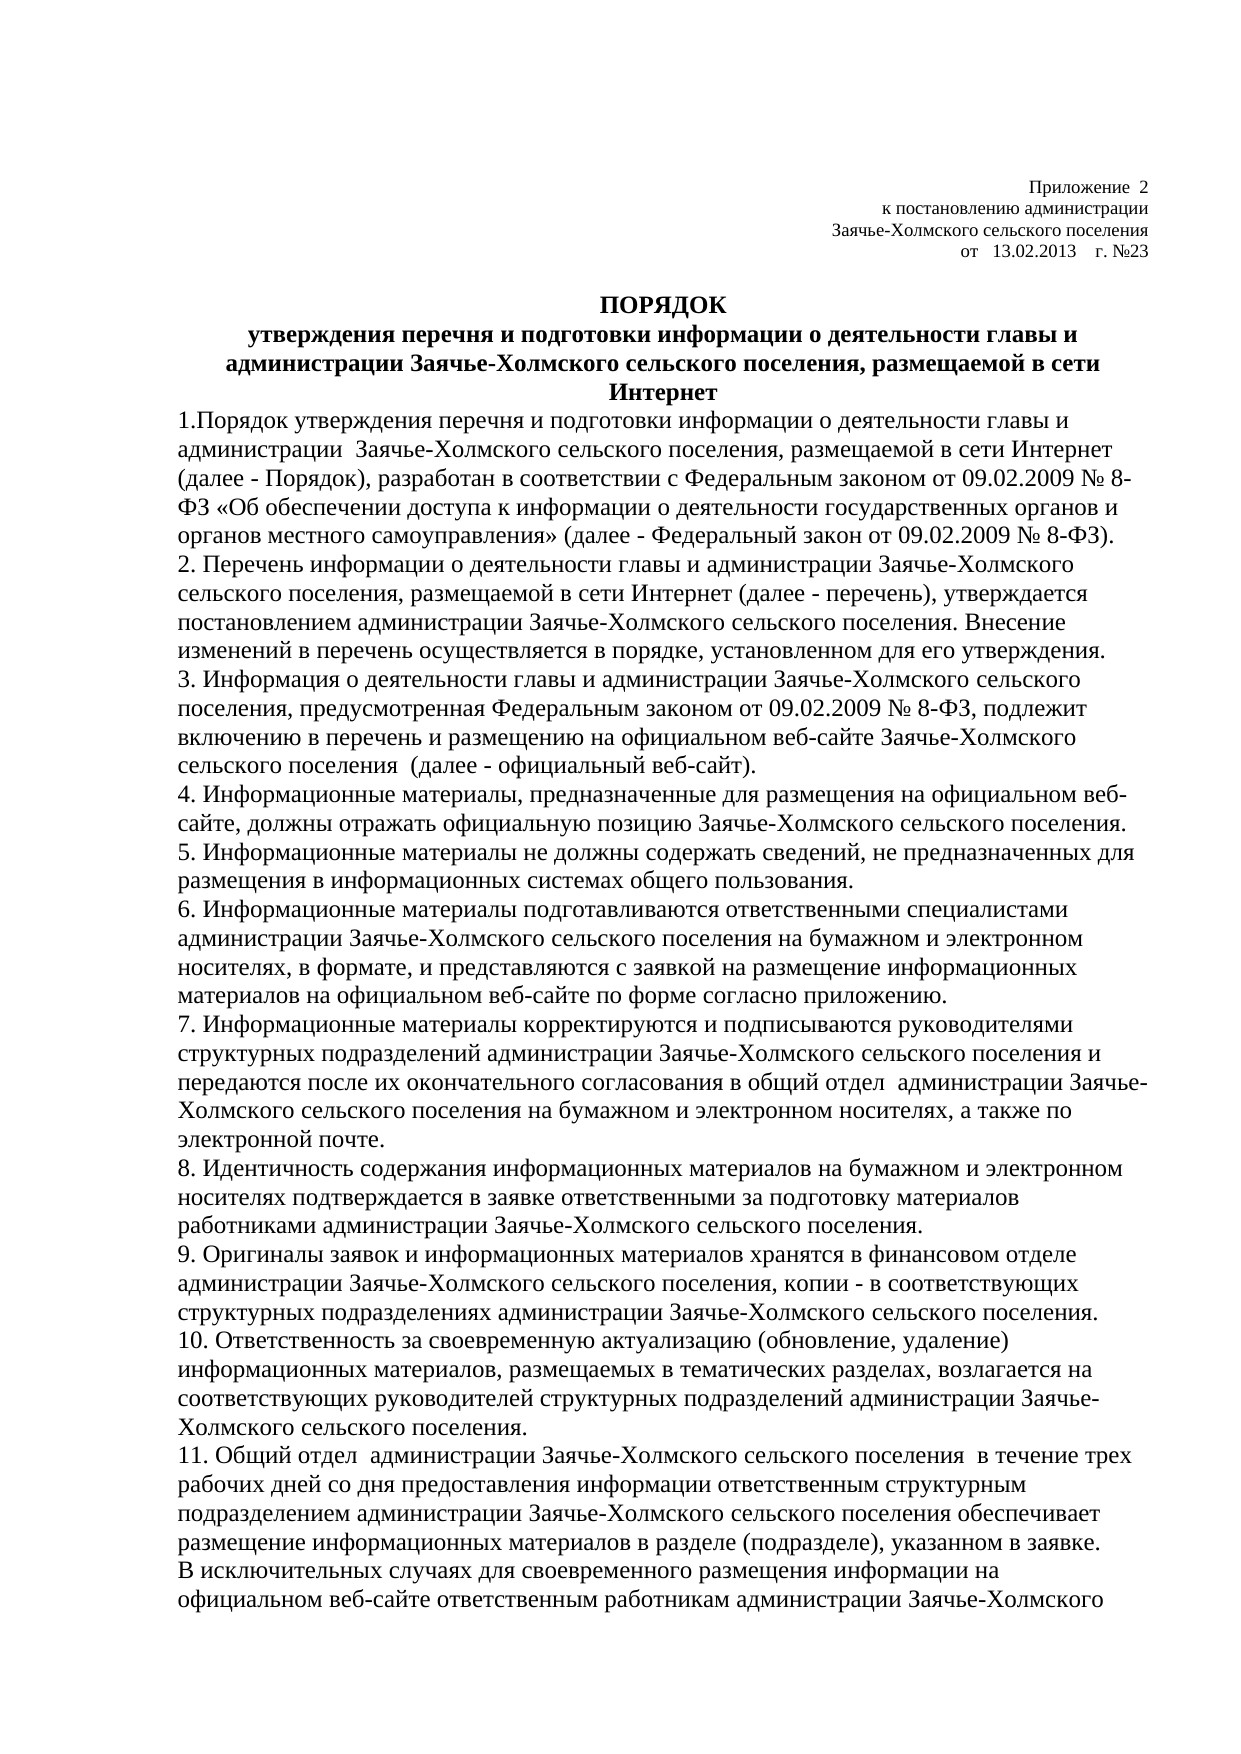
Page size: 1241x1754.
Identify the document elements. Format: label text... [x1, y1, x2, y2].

text Заячье-Холмского сельского поселения [177, 219, 1149, 240]
text 1.Порядок утверждения перечня и подготовки информации о деятельности главы и администрации Заячье-Холмского сельского поселения, размещаемой в сети Интернет (далее - Порядок), разработан в соответствии с Федеральным законом от 09.02.2009 № 8-ФЗ «Об обеспечении доступа к информации о деятельности государственных органов и органов местного самоуправления» (далее - Федеральный закон от 09.02.2009 № 8-ФЗ). [177, 406, 1149, 549]
text 7. Информационные материалы корректируются и подписываются руководителями структурных подразделений администрации Заячье-Холмского сельского поселения и передаются после их окончательного согласования в общий отдел администрации Заячье-Холмского сельского поселения на бумажном и электронном носителях, а также по электронной почте. [177, 1009, 1149, 1153]
text 4. Информационные материалы, предназначенные для размещения на официальном веб-сайте, должны отражать официальную позицию Заячье-Холмского сельского поселения. [177, 779, 1149, 837]
text 5. Информационные материалы не должны содержать сведений, не предназначенных для размещения в информационных системах общего пользования. [177, 837, 1149, 894]
text от 13.02.2013 г. №23 [177, 240, 1149, 262]
text утверждения перечня и подготовки информации о деятельности главы и администрации Заячье-Холмского сельского поселения, размещаемой в сети Интернет [177, 319, 1149, 406]
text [177, 1556, 1149, 1613]
text 11. Общий отдел администрации Заячье-Холмского сельского поселения в течение трех рабочих дней со дня предоставления информации ответственным структурным подразделением администрации Заячье-Холмского сельского поселения обеспечивает размещение информационных материалов в разделе (подразделе), указанном в заявке. [177, 1441, 1149, 1556]
text 10. Ответственность за своевременную актуализацию (обновление, удаление) информационных материалов, размещаемых в тематических разделах, возлагается на соответствующих руководителей структурных подразделений администрации Заячье-Холмского сельского поселения. [177, 1326, 1149, 1441]
text Приложение 2 [177, 176, 1149, 197]
text 8. Идентичность содержания информационных материалов на бумажном и электронном носителях подтверждается в заявке ответственными за подготовку материалов работниками администрации Заячье-Холмского сельского поселения. [177, 1153, 1149, 1239]
text ПОРЯДОК [177, 291, 1149, 319]
text 6. Информационные материалы подготавливаются ответственными специалистами администрации Заячье-Холмского сельского поселения на бумажном и электронном носителях, в формате, и представляются с заявкой на размещение информационных материалов на официальном веб-сайте по форме согласно приложению. [177, 894, 1149, 1009]
text 3. Информация о деятельности главы и администрации Заячье-Холмского сельского поселения, предусмотренная Федеральным законом от 09.02.2009 № 8-ФЗ, подлежит включению в перечень и размещению на официальном веб-сайте Заячье-Холмского сельского поселения (далее - официальный веб-сайт). [177, 664, 1149, 779]
text 2. Перечень информации о деятельности главы и администрации Заячье-Холмского сельского поселения, размещаемой в сети Интернет (далее - перечень), утверждается постановлением администрации Заячье-Холмского сельского поселения. Внесение изменений в перечень осуществляется в порядке, установленном для его утверждения. [177, 549, 1149, 664]
text к постановлению администрации [177, 197, 1149, 219]
text 9. Оригиналы заявок и информационных материалов хранятся в финансовом отделе администрации Заячье-Холмского сельского поселения, копии - в соответствующих структурных подразделениях администрации Заячье-Холмского сельского поселения. [177, 1239, 1149, 1326]
